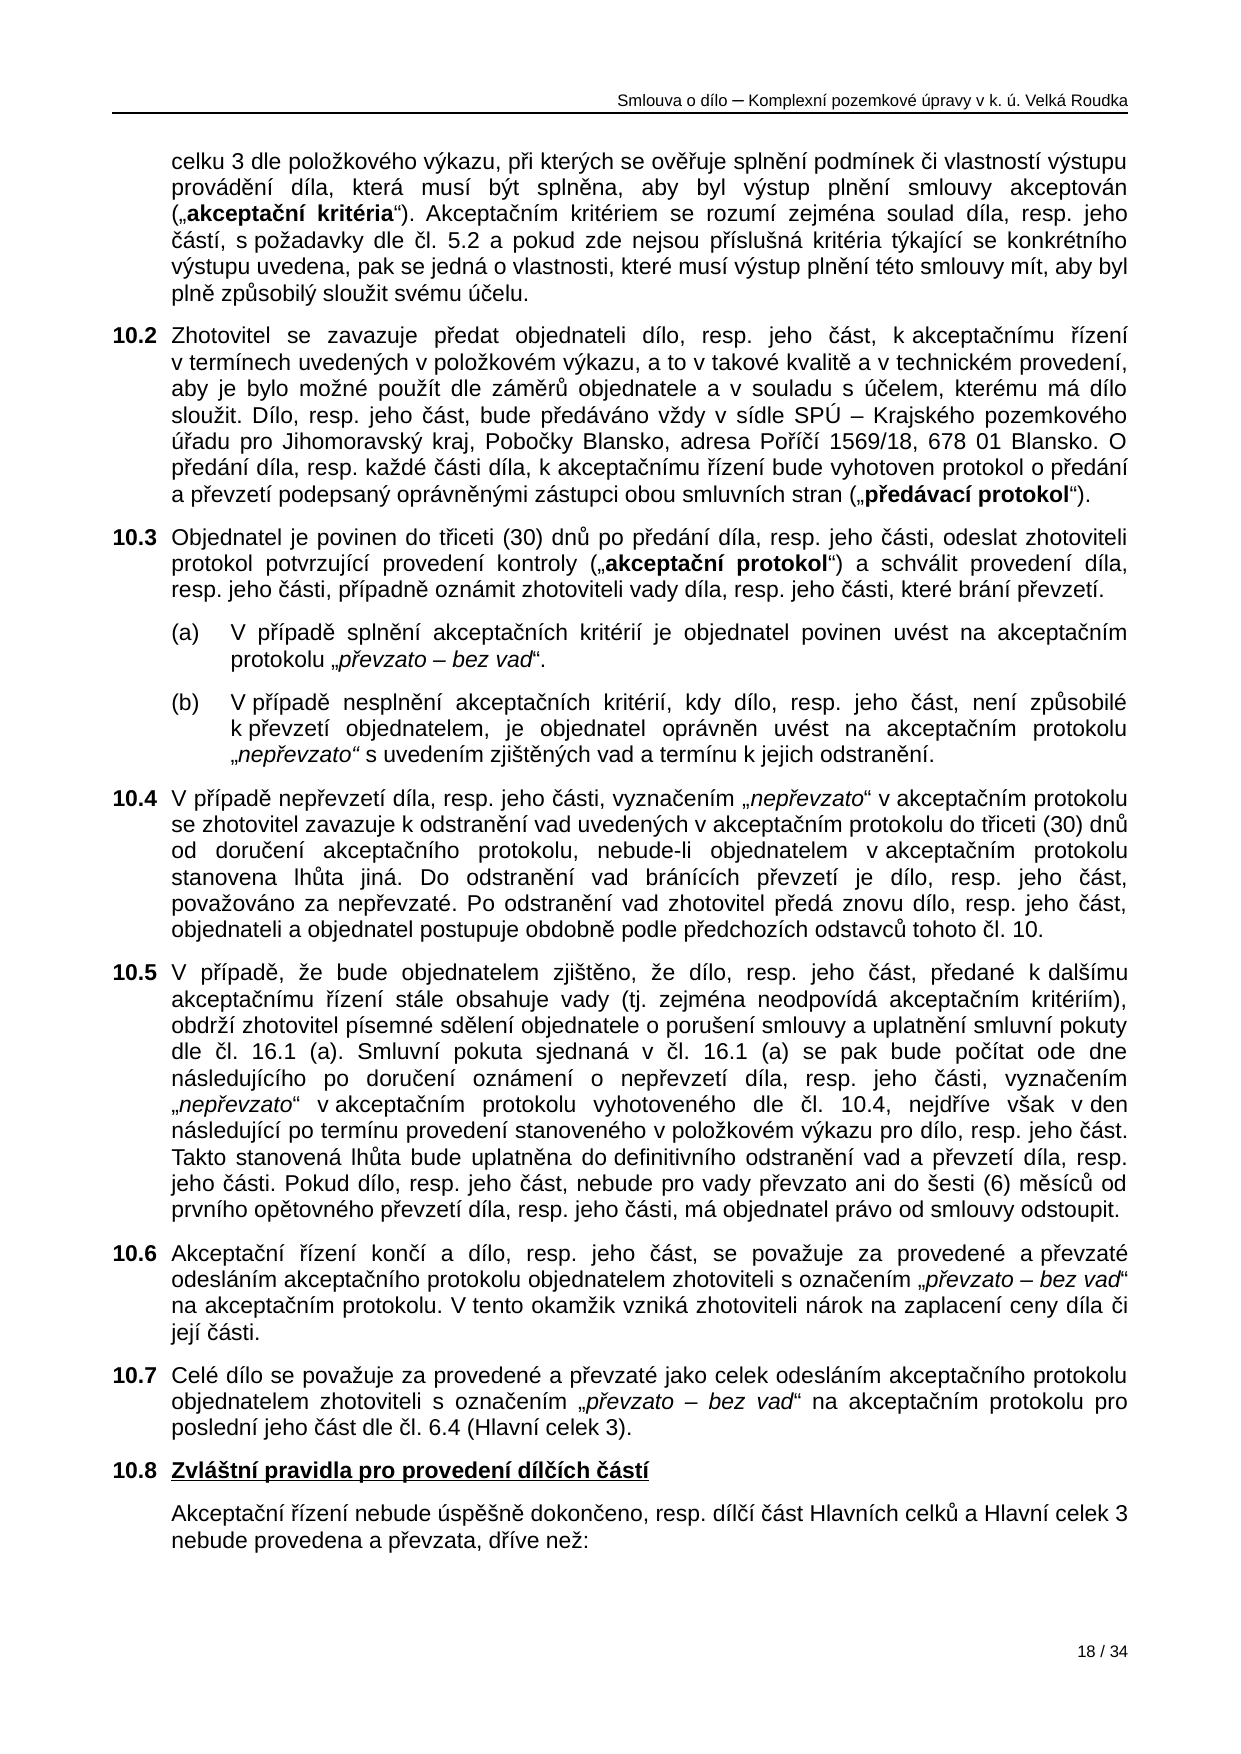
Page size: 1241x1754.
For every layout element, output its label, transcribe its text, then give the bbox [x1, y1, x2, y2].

text Akceptační řízení končí a dílo, resp. jeho část, se považuje za provedené a převzaté odesláním akceptačního protokolu objednatelem zhotoviteli s označením „převzato – bez vad“ na akceptačním protokolu. V tento okamžik vzniká zhotoviteli nárok na zaplacení ceny díla či její části. [112, 1239, 1128, 1345]
list V případě splnění akceptačních kritérií je objednatel povinen uvést na akceptačním protokolu „převzato – bez vad“. [171, 619, 1128, 672]
list V případě nesplnění akceptačních kritérií, kdy dílo, resp. jeho část, není způsobilé k převzetí objednatelem, je objednatel oprávněn uvést na akceptačním protokolu „nepřevzato“ s uvedením zjištěných vad a termínu k jejich odstranění. [171, 689, 1128, 768]
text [112, 148, 1128, 306]
text V případě nepřevzetí díla, resp. jeho části, vyznačením „nepřevzato“ v akceptačním protokolu se zhotovitel zavazuje k odstranění vad uvedených v akceptačním protokolu do třiceti (30) dnů od doručení akceptačního protokolu, nebude-li objednatelem v akceptačním protokolu stanovena lhůta jiná. Do odstranění vad bránících převzetí je dílo, resp. jeho část, považováno za nepřevzaté. Po odstranění vad zhotovitel předá znovu dílo, resp. jeho část, objednateli a objednatel postupuje obdobně podle předchozích odstavců tohoto čl. 10. [112, 784, 1128, 943]
list Akceptační řízení nebude úspěšně dokončeno, resp. dílčí část Hlavních celků a Hlavní celek 3 nebude provedena a převzata, dříve než: [171, 1500, 1128, 1553]
text Zvláštní pravidla pro provedení dílčích částí [112, 1457, 1128, 1484]
text Zhotovitel se zavazuje předat objednateli dílo, resp. jeho část, k akceptačnímu řízení v termínech uvedených v položkovém výkazu, a to v takové kvalitě a v technickém provedení, aby je bylo možné použít dle záměrů objednatele a v souladu s účelem, kterému má dílo sloužit. Dílo, resp. jeho část, bude předáváno vždy v sídle SPÚ – Krajského pozemkového úřadu pro Jihomoravský kraj, Pobočky Blansko, adresa Poříčí 1569/18, 678 01 Blansko. O předání díla, resp. každé části díla, k akceptačnímu řízení bude vyhotoven protokol o předání a převzetí podepsaný oprávněnými zástupci obou smluvních stran („předávací protokol“). [112, 322, 1128, 507]
text Objednatel je povinen do třiceti (30) dnů po předání díla, resp. jeho části, odeslat zhotoviteli protokol potvrzující provedení kontroly („akceptační protokol“) a schválit provedení díla, resp. jeho části, případně oznámit zhotoviteli vady díla, resp. jeho části, které brání převzetí. [112, 524, 1128, 603]
text V případě, že bude objednatelem zjištěno, že dílo, resp. jeho část, předané k dalšímu akceptačnímu řízení stále obsahuje vady (tj. zejména neodpovídá akceptačním kritériím), obdrží zhotovitel písemné sdělení objednatele o porušení smlouvy a uplatnění smluvní pokuty dle čl. 16.1 (a). Smluvní pokuta sjednaná v čl. 16.1 (a) se pak bude počítat ode dne následujícího po doručení oznámení o nepřevzetí díla, resp. jeho části, vyznačením „nepřevzato“ v akceptačním protokolu vyhotoveného dle čl. 10.4, nejdříve však v den následující po termínu provedení stanoveného v položkovém výkazu pro dílo, resp. jeho část. Takto stanovená lhůta bude uplatněna do definitivního odstranění vad a převzetí díla, resp. jeho části. Pokud dílo, resp. jeho část, nebude pro vady převzato ani do šesti (6) měsíců od prvního opětovného převzetí díla, resp. jeho části, má objednatel právo od smlouvy odstoupit. [112, 959, 1128, 1223]
text Celé dílo se považuje za provedené a převzaté jako celek odesláním akceptačního protokolu objednatelem zhotoviteli s označením „převzato – bez vad“ na akceptačním protokolu pro poslední jeho část dle čl. 6.4 (Hlavní celek 3). [112, 1362, 1128, 1441]
